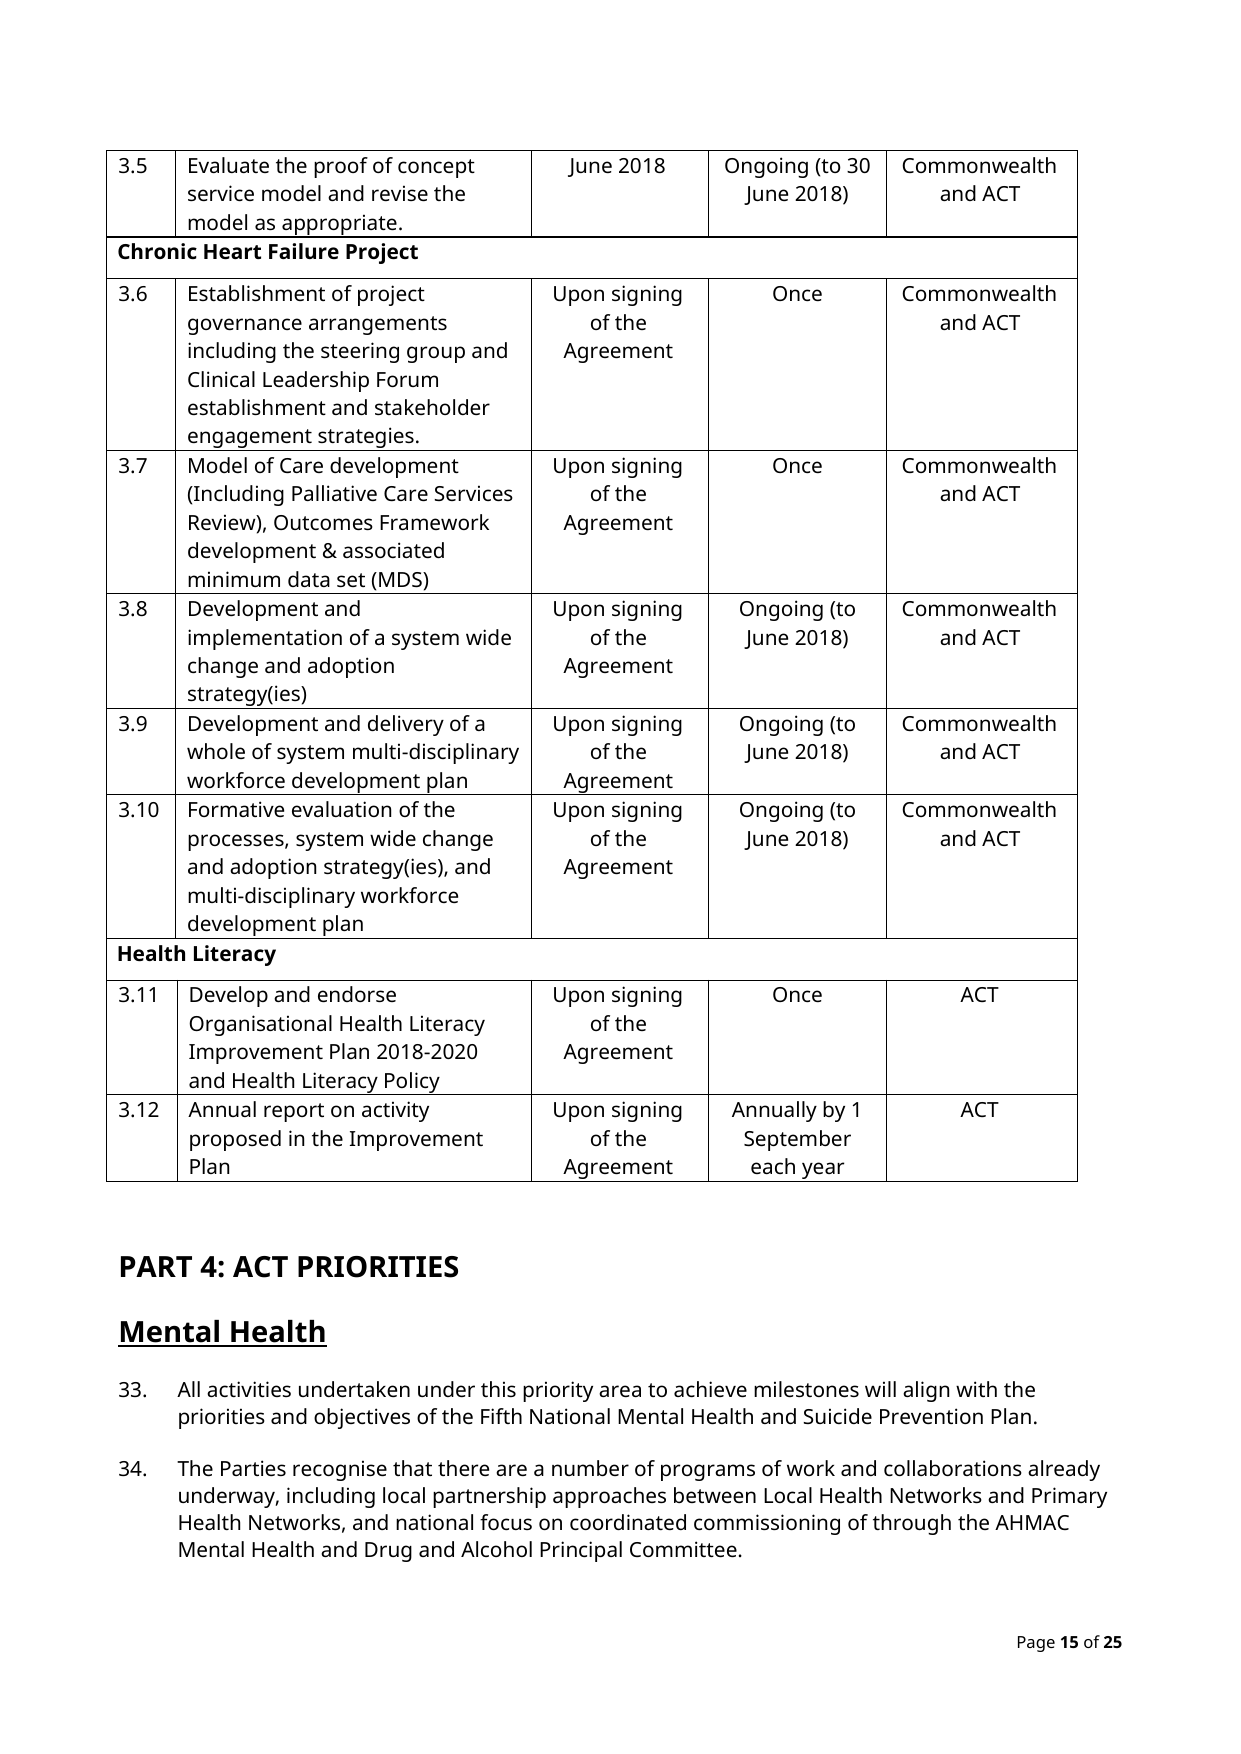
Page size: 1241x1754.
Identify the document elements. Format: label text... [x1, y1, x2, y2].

table_cell Commonwealth and ACT [887, 451, 1077, 593]
table_cell Upon signing of the Agreement [532, 451, 708, 593]
table_cell Upon signing of the Agreement [532, 279, 708, 450]
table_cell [709, 151, 886, 236]
text PART 4: ACT PRIORITIES [118, 1246, 1122, 1286]
table_cell Ongoing (to June 2018) [709, 709, 886, 794]
table_cell Chronic Heart Failure Project [107, 238, 1077, 278]
table_cell 3.9 [107, 709, 175, 794]
table_cell Once [709, 451, 886, 593]
table_cell Ongoing (to June 2018) [709, 594, 886, 708]
table_cell Commonwealth and ACT [887, 594, 1077, 708]
table_cell 3.5 [107, 151, 175, 236]
table_cell Upon signing of the Agreement [532, 1095, 708, 1181]
text Mental Health [118, 1311, 1122, 1351]
table_cell Annual report on activity proposed in the Improvement Plan [178, 1095, 531, 1181]
table_cell 3.6 [107, 279, 175, 450]
table_cell Upon signing of the Agreement [532, 709, 708, 794]
table_cell Upon signing of the Agreement [532, 981, 708, 1094]
table_cell Establishment of project governance arrangements including the steering group and Clinical Leadership Forum establishment and stakeholder engagement strategies. [176, 279, 531, 450]
table_cell Upon signing of the Agreement [532, 795, 708, 938]
table_cell Annually by 1 September each year [709, 1095, 886, 1181]
table_cell Health Literacy [107, 939, 1077, 979]
table_cell Once [709, 279, 886, 450]
table_cell ACT [887, 1095, 1077, 1181]
table_cell 3.8 [107, 594, 175, 708]
table_cell Upon signing of the Agreement [532, 594, 708, 708]
table_cell Development and implementation of a system wide change and adoption strategy(ies) [176, 594, 531, 708]
table_cell Develop and endorse Organisational Health Literacy Improvement Plan 2018-2020 and Health Literacy Policy [178, 981, 531, 1094]
table_cell Ongoing (to June 2018) [709, 795, 886, 938]
table_cell Development and delivery of a whole of system multi-disciplinary workforce development plan [176, 709, 531, 794]
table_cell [887, 151, 1077, 236]
table_cell ACT [887, 981, 1077, 1094]
table_cell 3.11 [107, 981, 177, 1094]
table_cell Formative evaluation of the processes, system wide change and adoption strategy(ies), and multi-disciplinary workforce development plan [176, 795, 531, 938]
table_cell 3.7 [107, 451, 175, 593]
table_cell Once [709, 981, 886, 1094]
table_cell Commonwealth and ACT [887, 279, 1077, 450]
table_cell 3.10 [107, 795, 175, 938]
table_cell 3.12 [107, 1095, 177, 1181]
table_cell Model of Care development (Including Palliative Care Services Review), Outcomes Framework development & associated minimum data set (MDS) [176, 451, 531, 593]
table_cell Commonwealth and ACT [887, 795, 1077, 938]
list The Parties recognise that there are a number of programs of work and collaborations already underway, including local partnership approaches between Local Health Networks and Primary Health Networks, and national focus on coordinated commissioning of through the AHMAC Mental Health and Drug and Alcohol Principal Committee. [118, 1455, 1122, 1563]
table_cell June 2018 [532, 151, 708, 236]
table_cell Commonwealth and ACT [887, 709, 1077, 794]
list All activities undertaken under this priority area to achieve milestones will align with the priorities and objectives of the Fifth National Mental Health and Suicide Prevention Plan. [118, 1376, 1122, 1430]
table_cell Evaluate the proof of concept service model and revise the model as appropriate. [176, 151, 531, 236]
